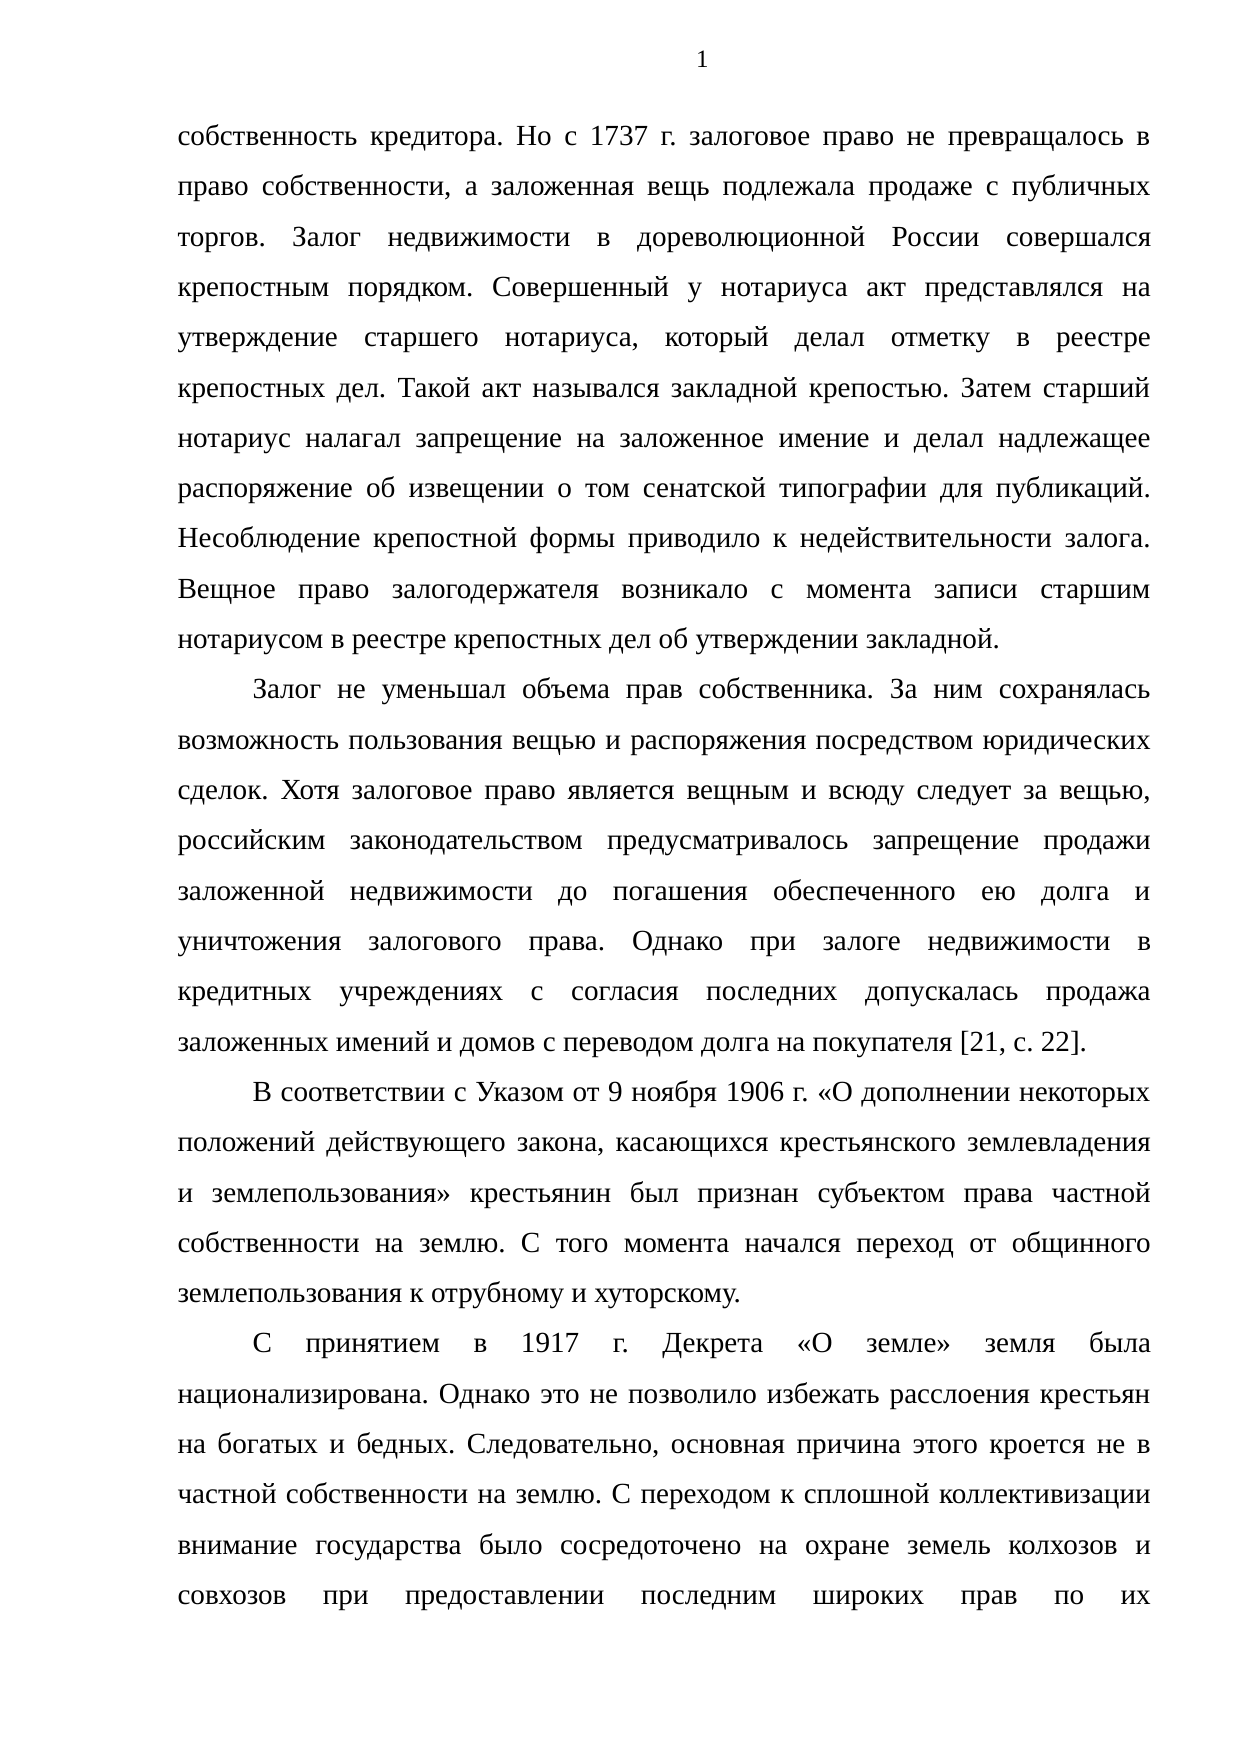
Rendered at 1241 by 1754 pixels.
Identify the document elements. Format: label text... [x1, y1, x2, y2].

text В соответствии с Указом от 9 ноября . «О дополнении некоторых положений действующего закона, касающихся крестьянского землевладения и землепользования» крестьянин был признан субъектом права частной собственности на землю. С того момента начался переход от общинного землепользования к отрубному и хуторскому. [177, 1074, 1152, 1309]
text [177, 1326, 1152, 1611]
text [177, 118, 1152, 655]
text Залог не уменьшал объема прав собственника. За ним сохранялась возможность пользования вещью и распоряжения посредством юридических сделок. Хотя залоговое право является вещным и всюду следует за вещью, российским законодательством предусматривалось запрещение продажи заложенной недвижимости до погашения обеспеченного ею долга и уничтожения залогового права. Однако при залоге недвижимости в кредитных учреждениях с согласия последних допускалась продажа заложенных имений и домов с переводом долга на покупателя [21, с. 22]. [177, 672, 1152, 1057]
